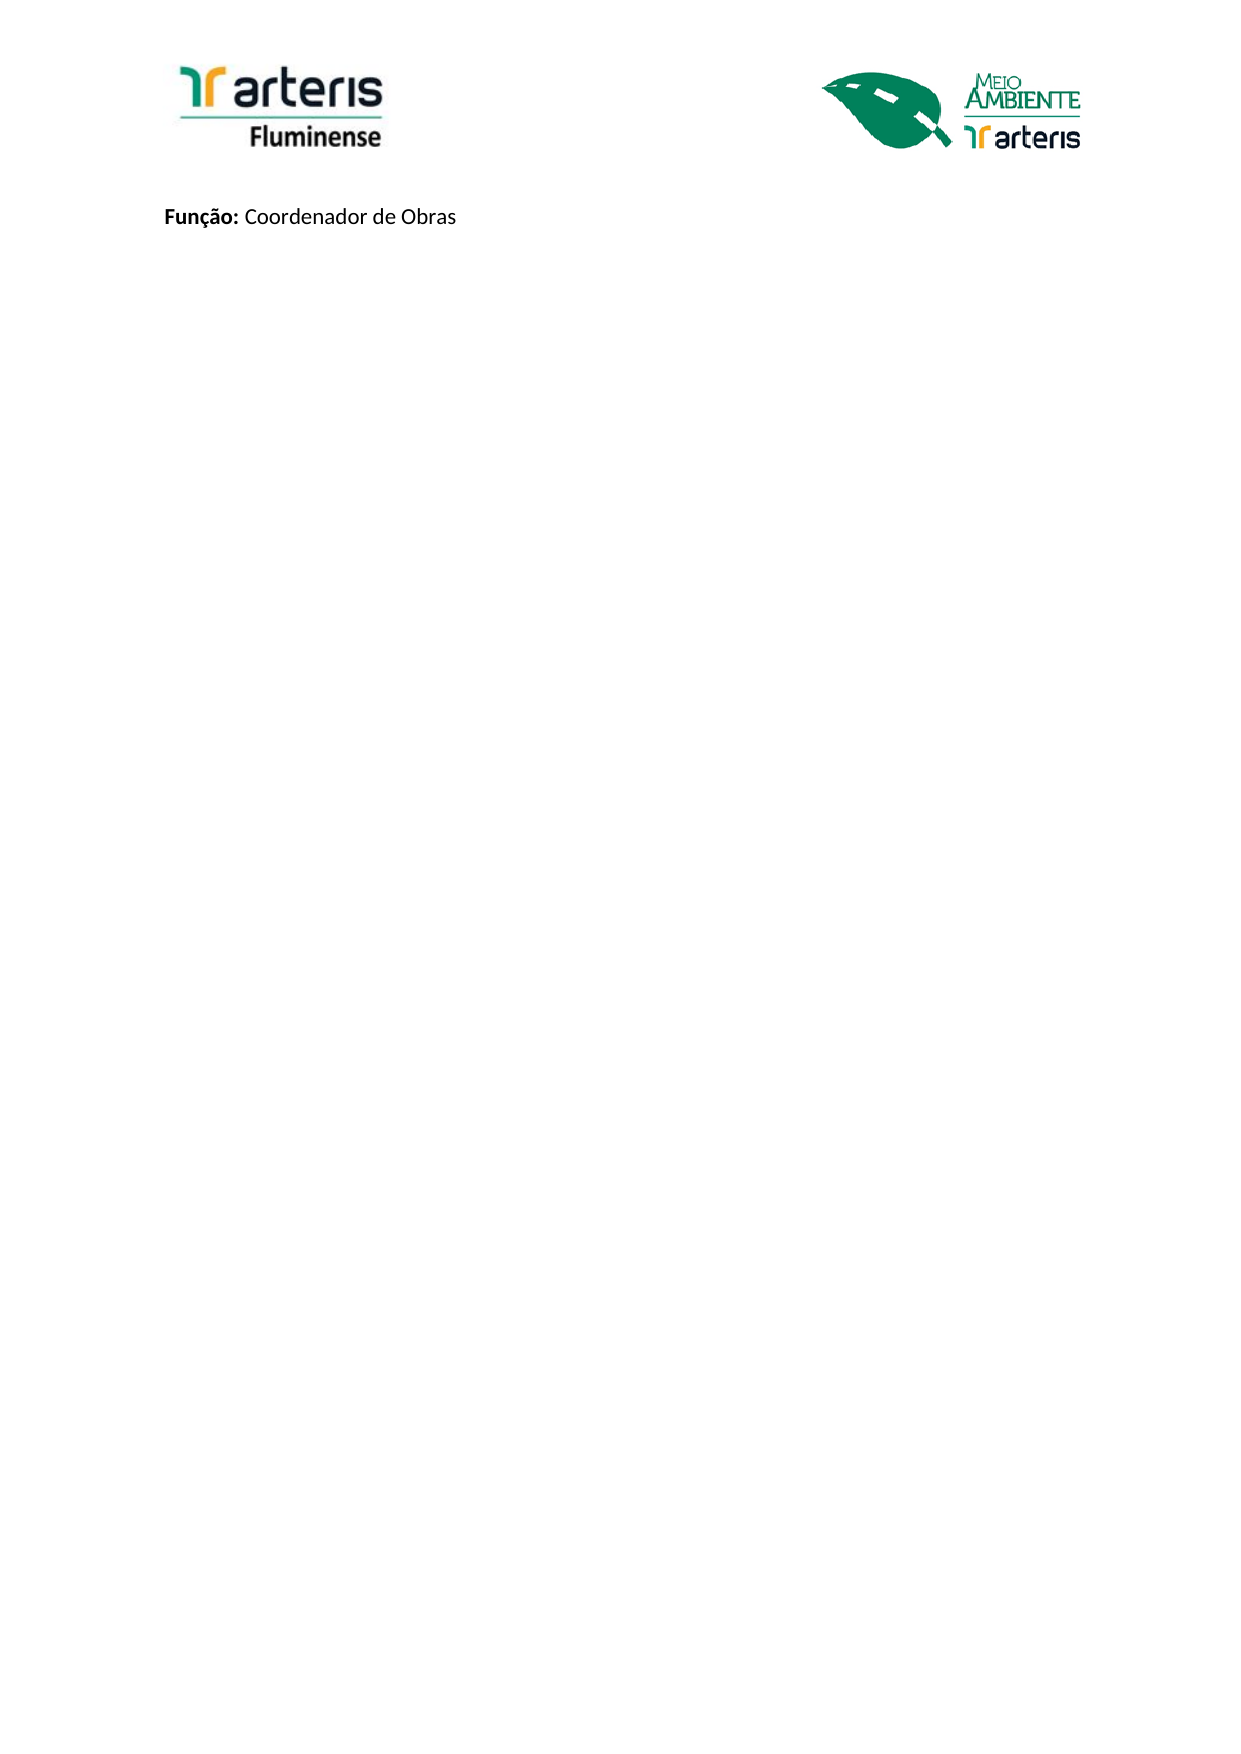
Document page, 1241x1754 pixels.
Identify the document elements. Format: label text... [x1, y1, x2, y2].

picture [805, 50, 1101, 168]
text Função: Coordenador de Obras [118, 202, 583, 230]
picture [162, 44, 412, 174]
